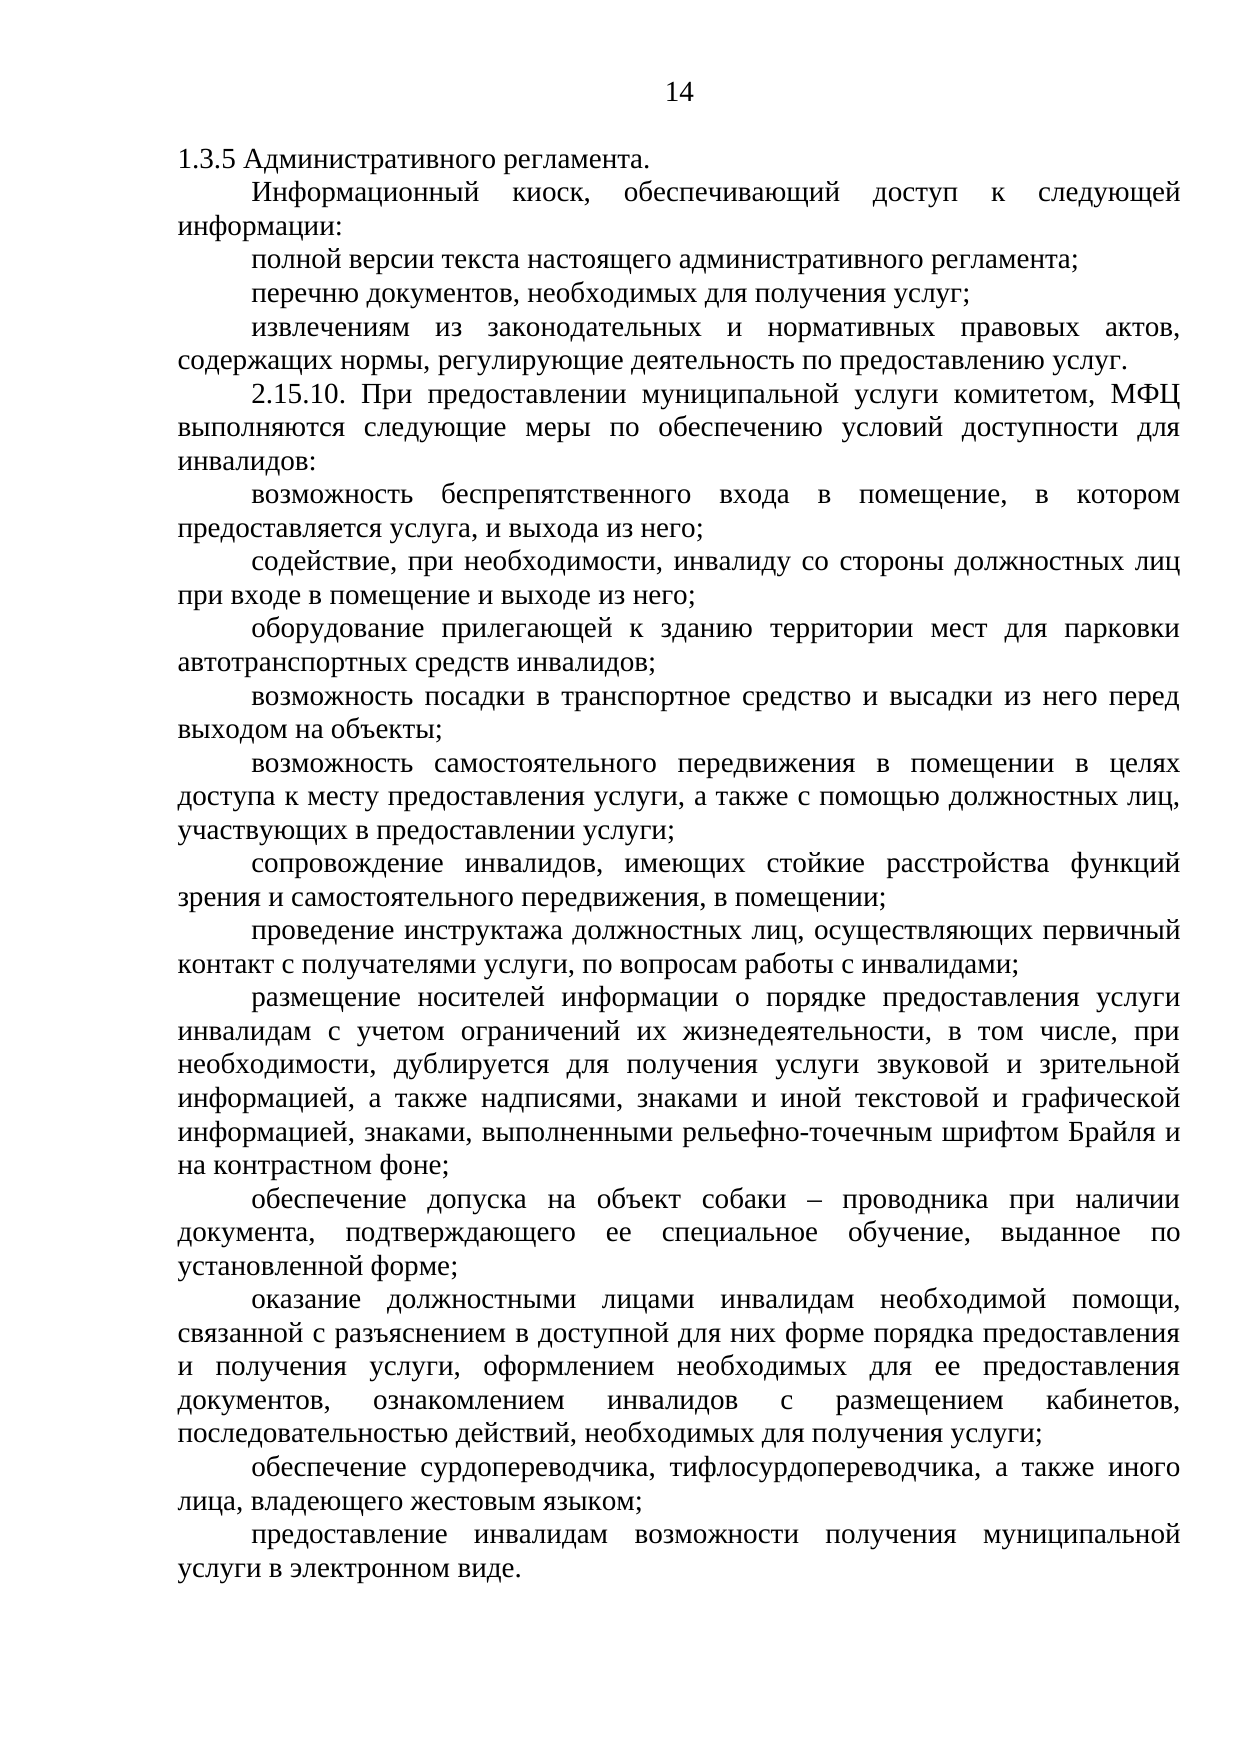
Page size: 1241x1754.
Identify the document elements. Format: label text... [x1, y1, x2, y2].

text проведение инструктажа должностных лиц, осуществляющих первичный контакт с получателями услуги, по вопросам работы с инвалидами; [177, 912, 1181, 979]
text возможность посадки в транспортное средство и высадки из него перед выходом на объекты; [177, 678, 1181, 745]
text Информационный киоск, обеспечивающий доступ к следующей информации: [177, 174, 1181, 242]
text размещение носителей информации о порядке предоставления услуги инвалидам с учетом ограничений их жизнедеятельности, в том числе, при необходимости, дублируется для получения услуги звуковой и зрительной информацией, а также надписями, знаками и иной текстовой и графической информацией, знаками, выполненными рельефно-точечным шрифтом Брайля и на контрастном фоне; [177, 979, 1181, 1181]
text оборудование прилегающей к зданию территории мест для парковки автотранспортных средств инвалидов; [177, 611, 1181, 678]
text 2.15.10. При предоставлении муниципальной услуги комитетом, МФЦ выполняются следующие меры по обеспечению условий доступности для инвалидов: [177, 376, 1181, 476]
text обеспечение сурдопереводчика, тифлосурдопереводчика, а также иного лица, владеющего жестовым языком; [177, 1449, 1181, 1516]
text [177, 141, 1181, 174]
text оказание должностными лицами инвалидам необходимой помощи, связанной с разъяснением в доступной для них форме порядка предоставления и получения услуги, оформлением необходимых для ее предоставления документов, ознакомлением инвалидов с размещением кабинетов, последовательностью действий, необходимых для получения услуги; [177, 1281, 1181, 1449]
text извлечениям из законодательных и нормативных правовых актов, содержащих нормы, регулирующие деятельность по предоставлению услуг. [177, 309, 1181, 376]
text возможность самостоятельного передвижения в помещении в целях доступа к месту предоставления услуги, а также с помощью должностных лиц, участвующих в предоставлении услуги; [177, 745, 1181, 845]
text сопровождение инвалидов, имеющих стойкие расстройства функций зрения и самостоятельного передвижения, в помещении; [177, 845, 1181, 912]
text предоставление инвалидам возможности получения муниципальной услуги в электронном виде. [177, 1516, 1181, 1583]
text содействие, при необходимости, инвалиду со стороны должностных лиц при входе в помещение и выходе из него; [177, 543, 1181, 611]
text полной версии текста настоящего административного регламента; [177, 242, 1181, 275]
text возможность беспрепятственного входа в помещение, в котором предоставляется услуга, и выхода из него; [177, 476, 1181, 543]
text обеспечение допуска на объект собаки – проводника при наличии документа, подтверждающего ее специальное обучение, выданное по установленной форме; [177, 1181, 1181, 1281]
text перечню документов, необходимых для получения услуг; [177, 275, 1181, 309]
